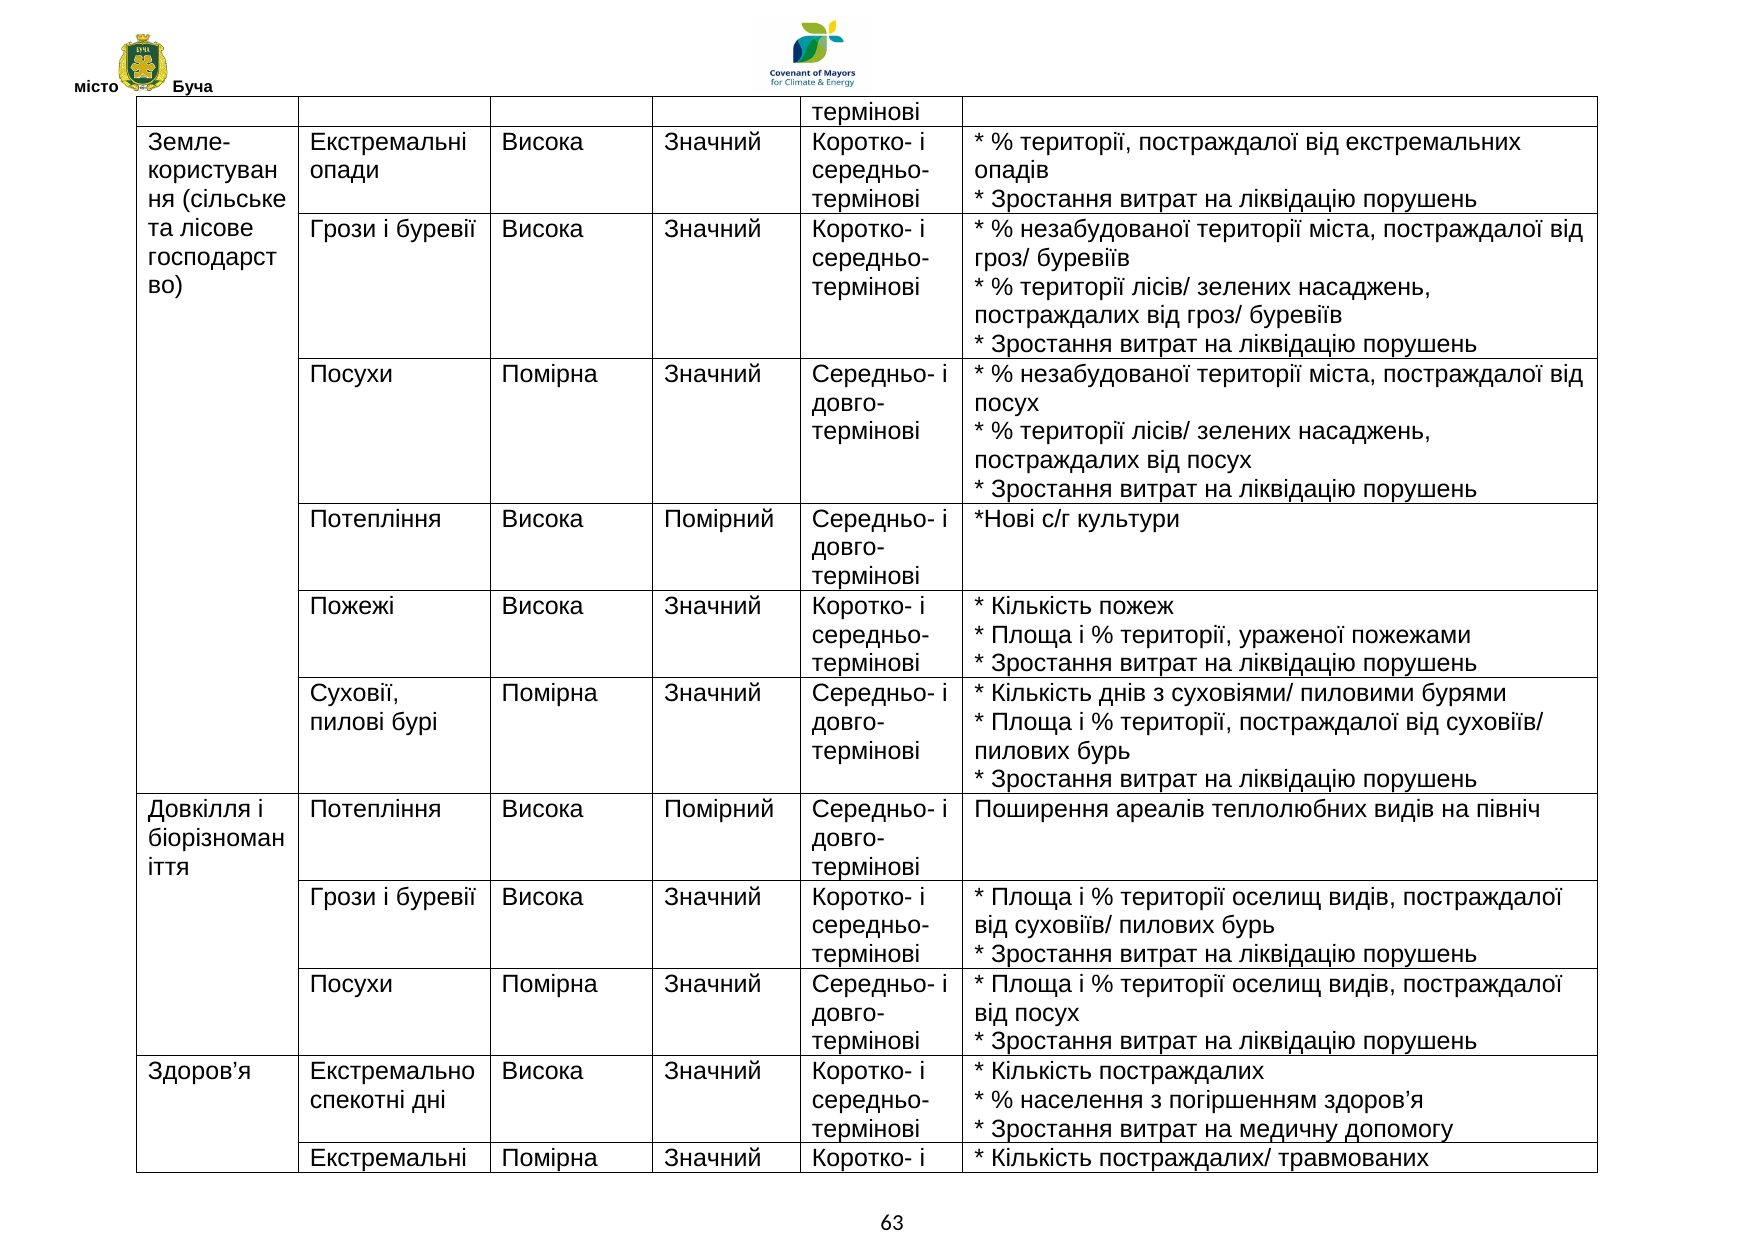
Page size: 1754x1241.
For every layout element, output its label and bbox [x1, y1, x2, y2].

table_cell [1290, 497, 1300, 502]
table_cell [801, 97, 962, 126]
picture [118, 34, 168, 93]
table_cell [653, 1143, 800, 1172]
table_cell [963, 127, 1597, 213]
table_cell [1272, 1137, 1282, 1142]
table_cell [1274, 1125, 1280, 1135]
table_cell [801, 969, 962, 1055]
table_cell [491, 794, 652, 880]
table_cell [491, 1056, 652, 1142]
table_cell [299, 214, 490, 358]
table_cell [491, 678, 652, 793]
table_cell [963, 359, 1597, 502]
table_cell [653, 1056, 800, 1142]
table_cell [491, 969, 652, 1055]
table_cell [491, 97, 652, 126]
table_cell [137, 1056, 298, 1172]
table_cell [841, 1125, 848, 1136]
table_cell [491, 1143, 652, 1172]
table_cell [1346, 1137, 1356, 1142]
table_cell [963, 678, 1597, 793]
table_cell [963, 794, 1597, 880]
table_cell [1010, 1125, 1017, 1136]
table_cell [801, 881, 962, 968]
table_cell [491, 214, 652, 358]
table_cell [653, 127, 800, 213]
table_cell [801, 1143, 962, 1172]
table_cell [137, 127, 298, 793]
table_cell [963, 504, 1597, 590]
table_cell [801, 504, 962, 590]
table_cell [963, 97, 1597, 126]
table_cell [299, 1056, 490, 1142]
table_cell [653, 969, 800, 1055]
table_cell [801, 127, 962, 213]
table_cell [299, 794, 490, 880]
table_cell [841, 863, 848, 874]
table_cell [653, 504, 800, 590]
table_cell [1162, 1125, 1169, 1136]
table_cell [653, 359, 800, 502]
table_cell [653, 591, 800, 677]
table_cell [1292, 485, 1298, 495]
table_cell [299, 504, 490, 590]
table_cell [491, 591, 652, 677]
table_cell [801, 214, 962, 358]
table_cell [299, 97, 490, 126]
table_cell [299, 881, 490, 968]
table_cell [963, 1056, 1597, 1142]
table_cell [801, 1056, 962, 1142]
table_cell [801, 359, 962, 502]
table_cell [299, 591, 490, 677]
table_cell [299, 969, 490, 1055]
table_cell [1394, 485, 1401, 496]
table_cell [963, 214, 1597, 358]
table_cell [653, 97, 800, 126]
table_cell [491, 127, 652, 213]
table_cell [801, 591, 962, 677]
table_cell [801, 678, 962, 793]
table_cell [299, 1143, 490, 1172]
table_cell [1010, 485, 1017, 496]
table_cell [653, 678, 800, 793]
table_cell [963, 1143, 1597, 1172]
picture [752, 14, 872, 93]
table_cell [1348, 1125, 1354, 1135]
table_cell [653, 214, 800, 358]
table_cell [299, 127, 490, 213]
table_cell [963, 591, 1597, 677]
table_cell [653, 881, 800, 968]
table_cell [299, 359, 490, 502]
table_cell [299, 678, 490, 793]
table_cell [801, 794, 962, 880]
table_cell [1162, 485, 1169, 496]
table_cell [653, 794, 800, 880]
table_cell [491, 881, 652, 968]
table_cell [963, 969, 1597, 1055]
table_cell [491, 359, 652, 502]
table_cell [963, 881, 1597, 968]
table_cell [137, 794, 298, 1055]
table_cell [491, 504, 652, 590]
